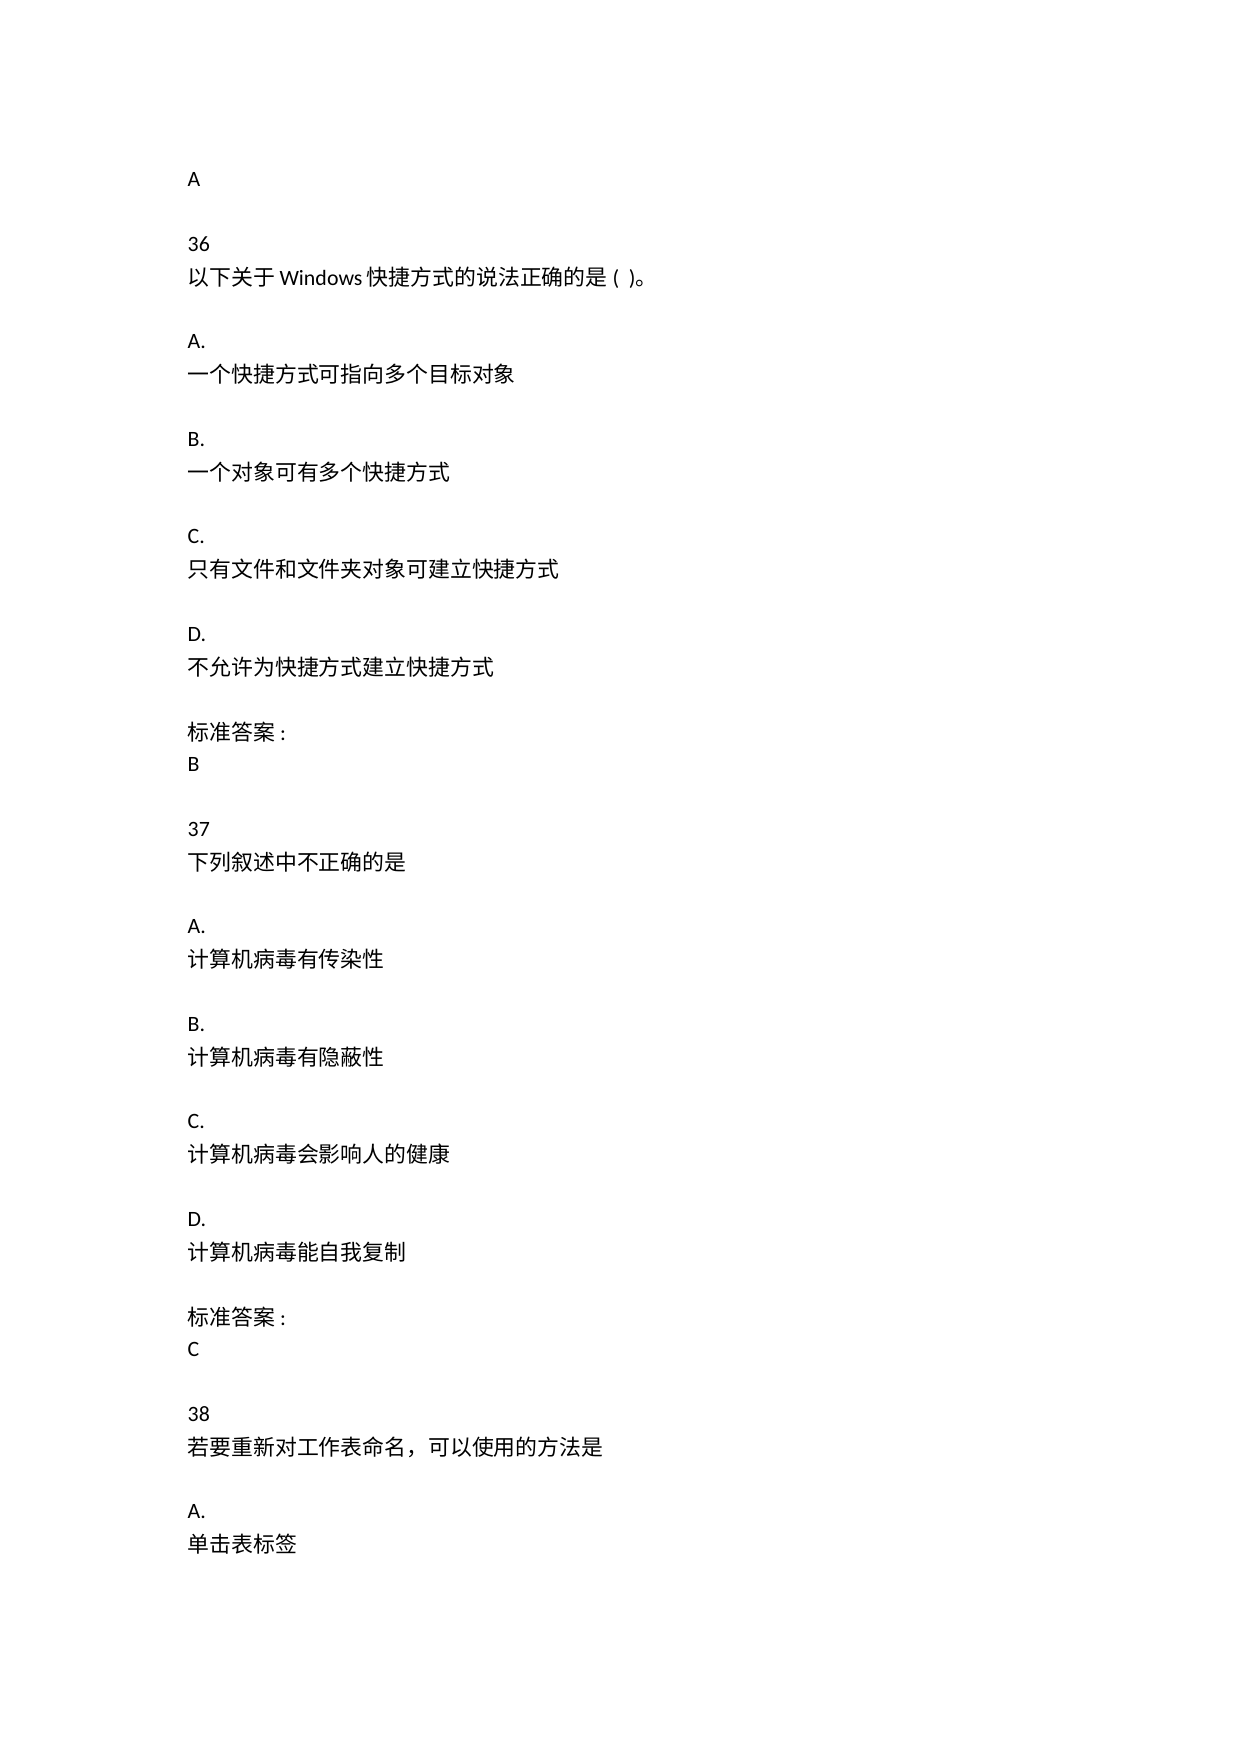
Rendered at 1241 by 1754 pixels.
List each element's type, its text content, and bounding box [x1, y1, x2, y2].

text 38 [187, 1397, 1053, 1429]
text 一个对象可有多个快捷方式 [187, 454, 1053, 487]
text 不允许为快捷方式建立快捷方式 [187, 649, 1053, 682]
text 计算机病毒会影响人的健康 [187, 1137, 1053, 1169]
text 36 [187, 227, 1053, 259]
text 单击表标签 [187, 1527, 1053, 1559]
text A. [187, 324, 1053, 357]
text 计算机病毒有传染性 [187, 942, 1053, 974]
text 37 [187, 812, 1053, 844]
text 计算机病毒能自我复制 [187, 1234, 1053, 1267]
text A [187, 162, 1053, 194]
text A. [187, 1494, 1053, 1527]
text B. [187, 422, 1053, 454]
text D. [187, 1202, 1053, 1234]
text 以下关于Windows快捷方式的说法正确的是 ( )。 [187, 259, 1053, 292]
text 一个快捷方式可指向多个目标对象 [187, 357, 1053, 389]
text 标准答案 : [187, 1299, 1053, 1332]
text 若要重新对工作表命名，可以使用的方法是 [187, 1429, 1053, 1462]
text 下列叙述中不正确的是 [187, 844, 1053, 877]
text C [187, 1332, 1053, 1364]
text 标准答案 : [187, 714, 1053, 747]
text D. [187, 617, 1053, 649]
text C. [187, 1104, 1053, 1137]
text C. [187, 519, 1053, 552]
text B. [187, 1007, 1053, 1039]
text B [187, 747, 1053, 779]
text 只有文件和文件夹对象可建立快捷方式 [187, 552, 1053, 584]
text 计算机病毒有隐蔽性 [187, 1039, 1053, 1072]
text A. [187, 909, 1053, 942]
